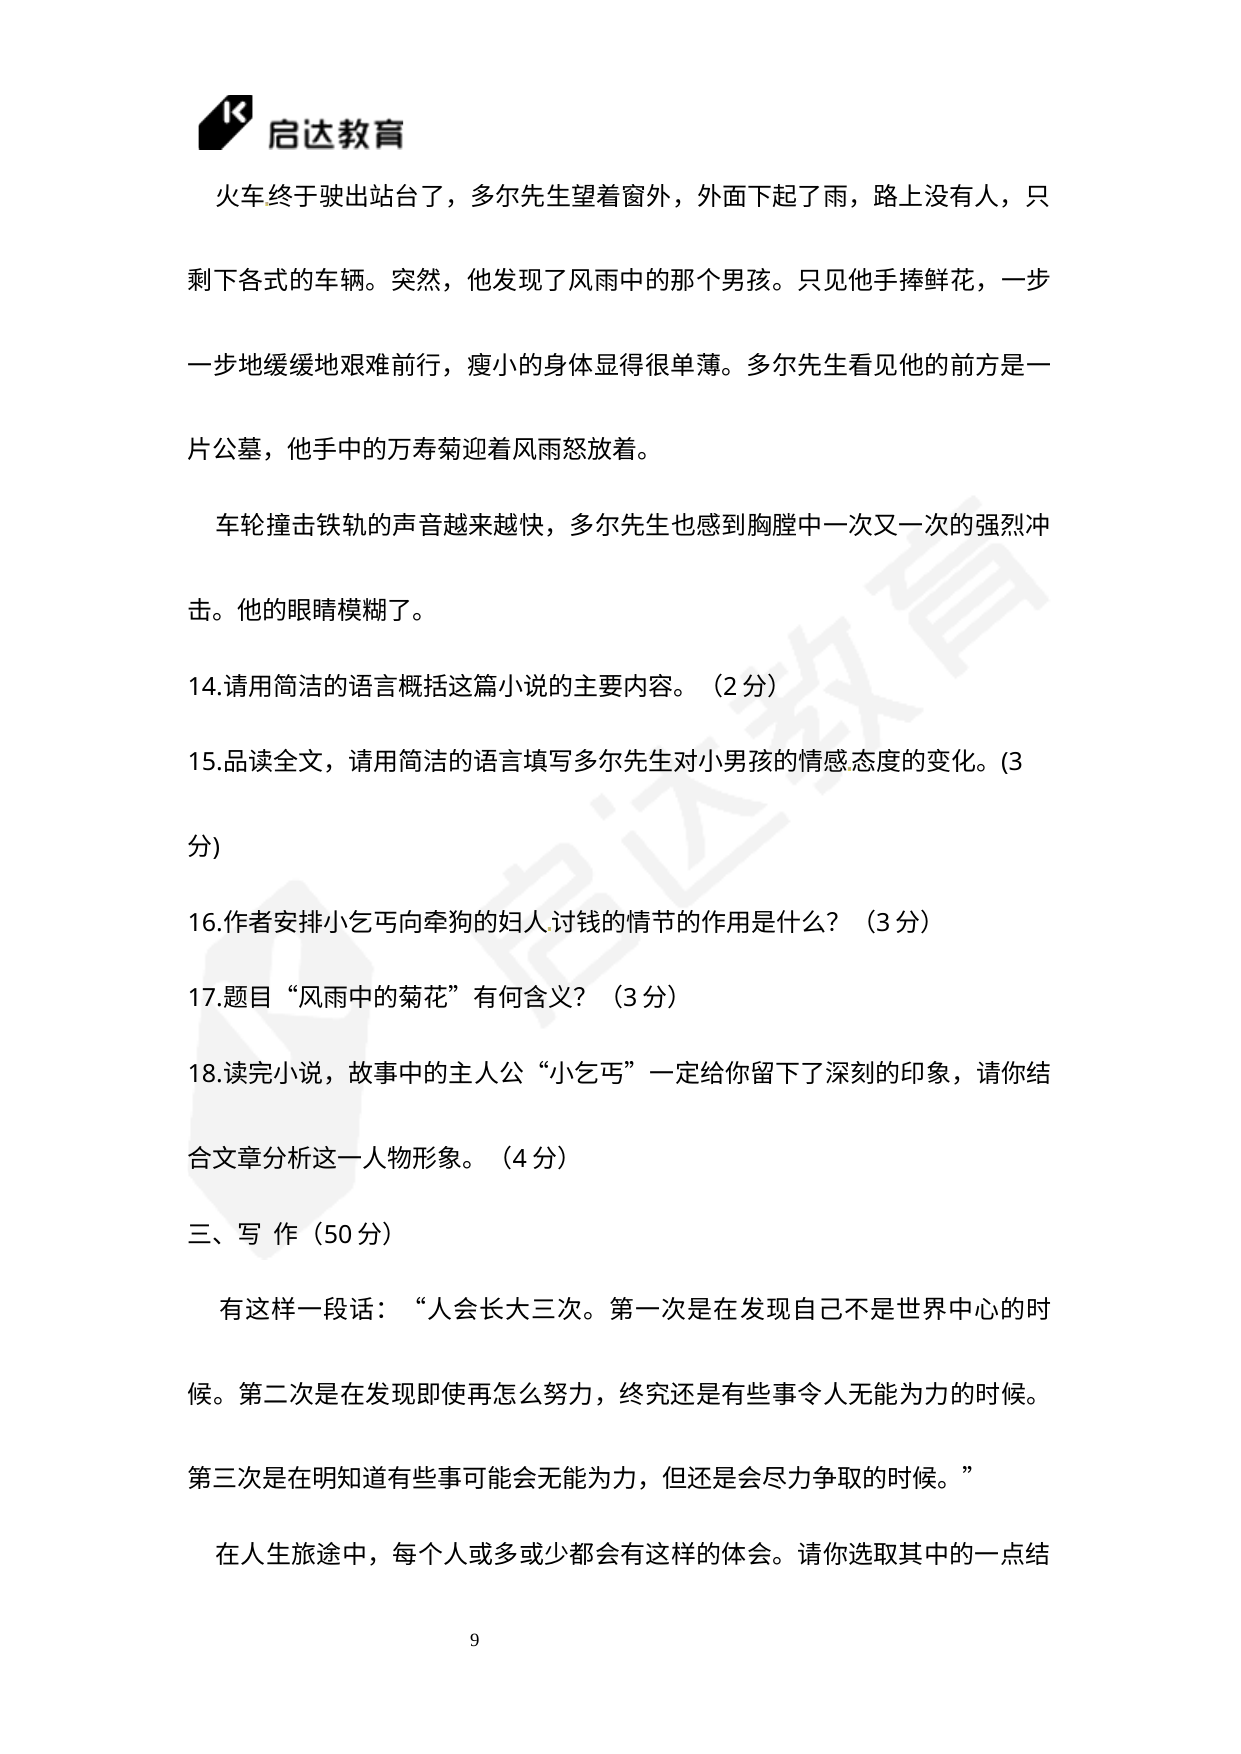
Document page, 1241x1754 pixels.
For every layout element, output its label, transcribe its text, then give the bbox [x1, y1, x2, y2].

text 在人生旅途中，每个人或多或少都会有这样的体会。请你选取其中的一点结合你的人生体验，选取真实的生活片段，以“我长大了”为题，写一篇不少于600字的记叙文。 [187, 1520, 1053, 1585]
text 18.读完小说，故事中的主人公“小乞丐”一定给你留下了深刻的印象，请你结合文章分析这一人物形象。（4分） [187, 1039, 1053, 1189]
text 车轮撞击铁轨的声音越来越快，多尔先生也感到胸膛中一次又一次的强烈冲击。他的眼睛模糊了。 [187, 491, 1053, 641]
text 15.品读全文，请用简洁的语言填写多尔先生对小男孩的情感态度的变化。(3分) [187, 727, 1053, 877]
text 17.题目“风雨中的菊花”有何含义？（3分） [187, 963, 1053, 1028]
text 火车终于驶出站台了，多尔先生望着窗外，外面下起了雨，路上没有人，只剩下各式的车辆。突然，他发现了风雨中的那个男孩。只见他手捧鲜花，一步一步地缓缓地艰难前行，瘦小的身体显得很单薄。多尔先生看见他的前方是一片公墓，他手中的万寿菊迎着风雨怒放着。 [187, 162, 1053, 480]
text 有这样一段话：“人会长大三次。第一次是在发现自己不是世界中心的时候。第二次是在发现即使再怎么努力，终究还是有些事令人无能为力的时候。第三次是在明知道有些事可能会无能为力，但还是会尽力争取的时候。” [187, 1276, 1053, 1509]
text 三、写 作（50分） [187, 1200, 1053, 1265]
picture [198, 95, 404, 150]
text 14.请用简洁的语言概括这篇小说的主要内容。（2分） [187, 652, 1053, 717]
text 16.作者安排小乞丐向牵狗的妇人讨钱的情节的作用是什么？（3分） [187, 888, 1053, 953]
